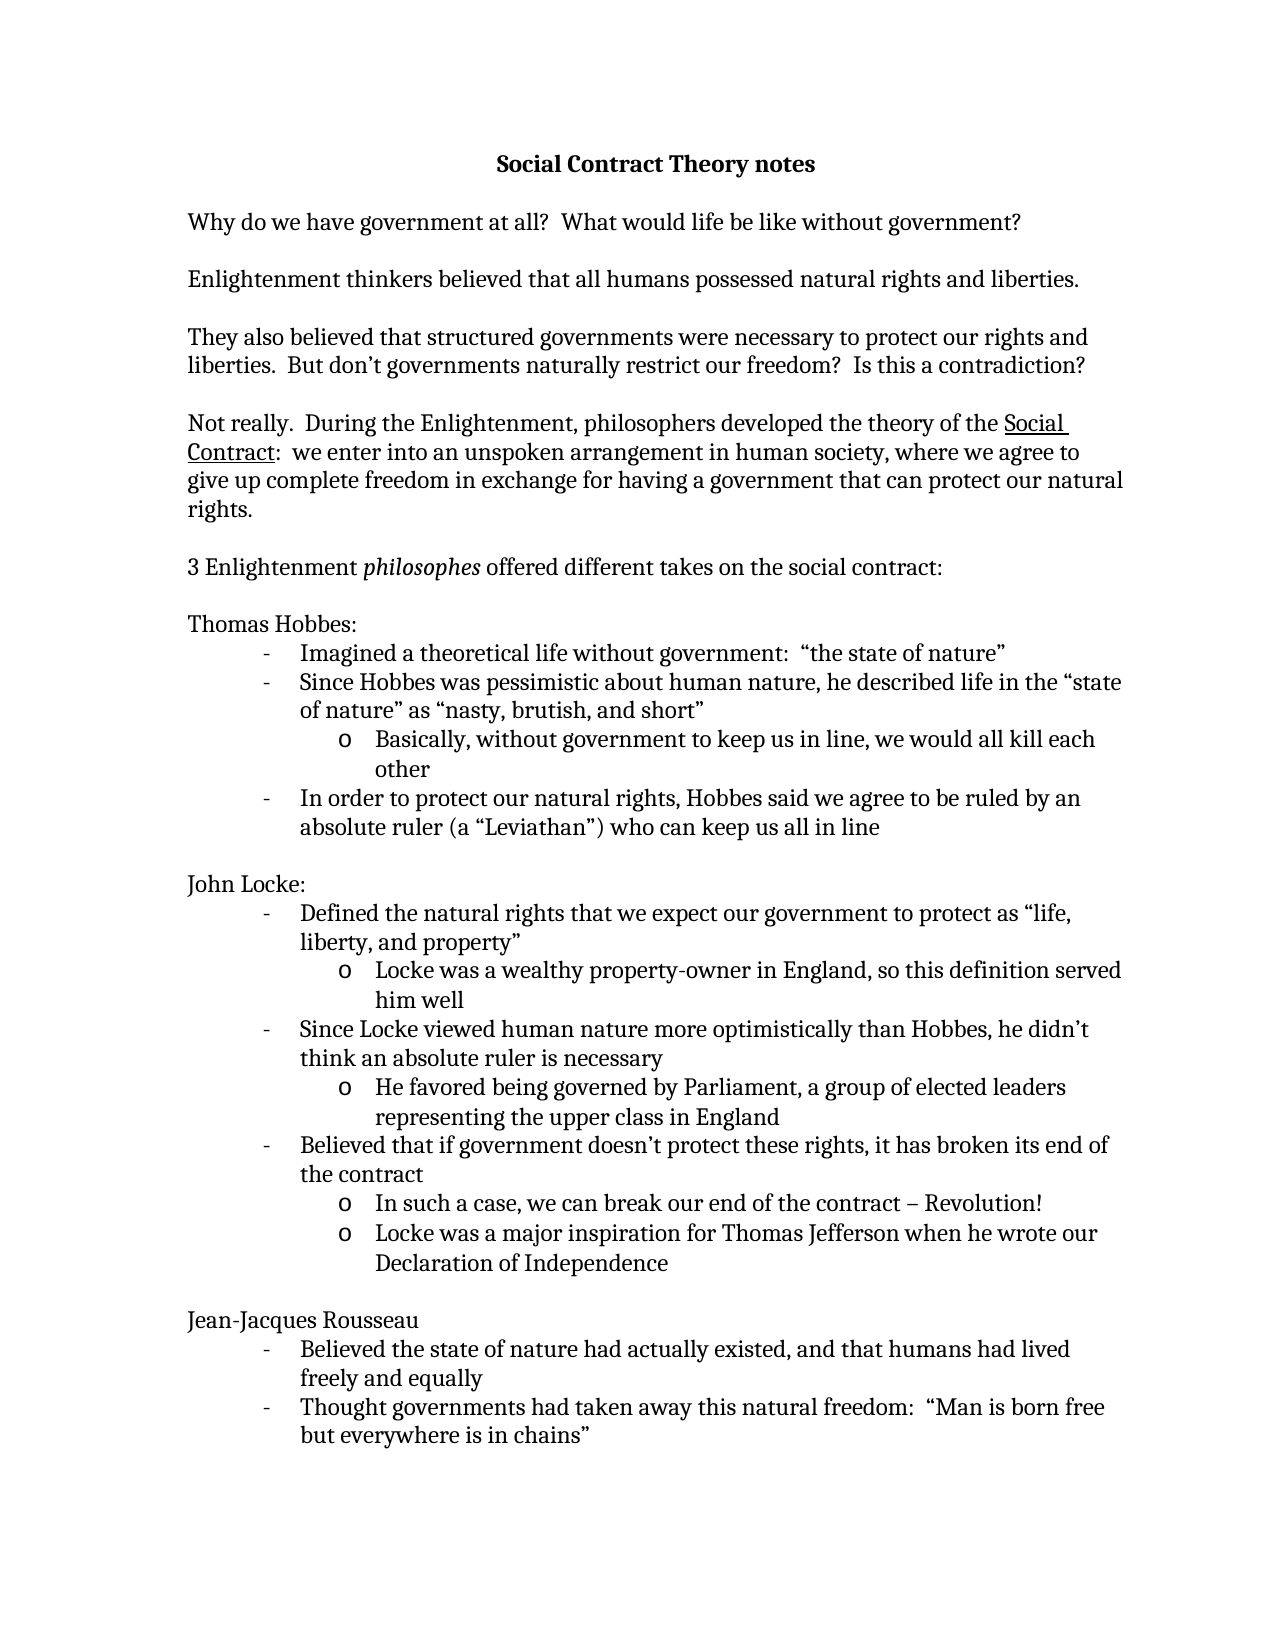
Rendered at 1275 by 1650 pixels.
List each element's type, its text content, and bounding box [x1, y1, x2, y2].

text Not really. During the Enlightenment, philosophers developed the theory of the Social Contract: we enter into an unspoken arrangement in human society, where we agree to give up complete freedom in exchange for having a government that can protect our natural rights. [187, 409, 1125, 524]
text 3 Enlightenment philosophes offered different takes on the social contract: [187, 552, 1125, 581]
list Believed the state of nature had actually existed, and that humans had lived freely and equally [262, 1335, 1125, 1392]
list In such a case, we can break our end of the contract – Revolution! [337, 1189, 1125, 1219]
text Social Contract Theory notes [187, 150, 1125, 179]
list Since Locke viewed human nature more optimistically than Hobbes, he didn’t think an absolute ruler is necessary [262, 1015, 1125, 1072]
list Locke was a wealthy property-owner in England, so this definition served him well [337, 956, 1125, 1015]
list Imagined a theoretical life without government: “the state of nature” [262, 639, 1125, 667]
text Thomas Hobbes: [187, 610, 1125, 639]
list Defined the natural rights that we expect our government to protect as “life, liberty, and property” [262, 899, 1125, 956]
text Jean-Jacques Rousseau [187, 1306, 1125, 1335]
list Since Hobbes was pessimistic about human nature, he described life in the “state of nature” as “nasty, brutish, and short” [262, 667, 1125, 725]
list In order to protect our natural rights, Hobbes said we agree to be ruled by an absolute ruler (a “Leviathan”) who can keep us all in line [262, 784, 1125, 841]
list Basically, without government to keep us in line, we would all kill each other [337, 725, 1125, 784]
list Thought governments had taken away this natural freedom: “Man is born free but everywhere is in chains” [262, 1392, 1125, 1450]
text Enlightenment thinkers believed that all humans possessed natural rights and liberties. [187, 265, 1125, 294]
text They also believed that structured governments were necessary to protect our rights and liberties. But don’t governments naturally restrict our freedom? Is this a contradiction? [187, 322, 1125, 380]
list Locke was a major inspiration for Thomas Jefferson when he wrote our Declaration of Independence [337, 1219, 1125, 1277]
text John Locke: [187, 870, 1125, 899]
list Believed that if government doesn’t protect these rights, it has broken its end of the contract [262, 1131, 1125, 1189]
list He favored being governed by Parliament, a group of elected leaders representing the upper class in England [337, 1072, 1125, 1131]
text Why do we have government at all? What would life be like without government? [187, 207, 1125, 236]
